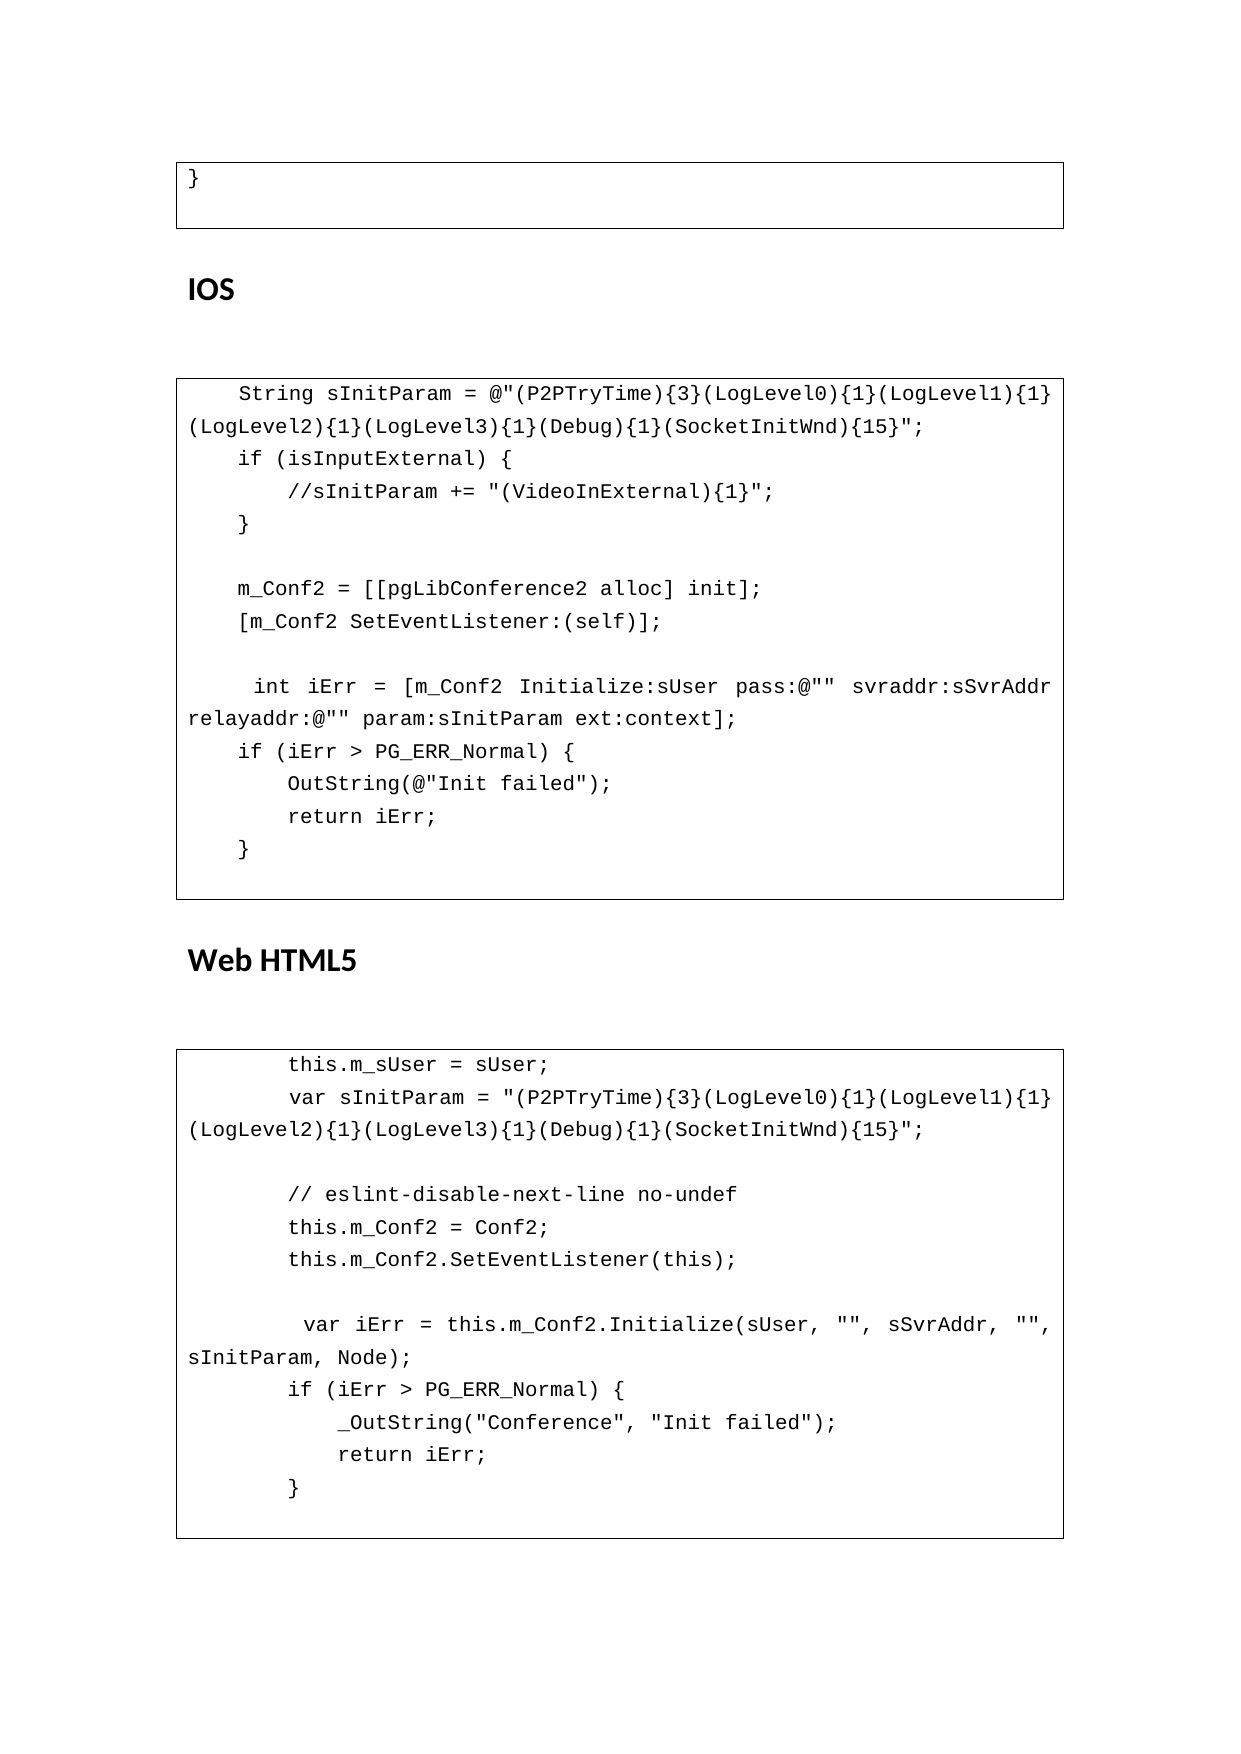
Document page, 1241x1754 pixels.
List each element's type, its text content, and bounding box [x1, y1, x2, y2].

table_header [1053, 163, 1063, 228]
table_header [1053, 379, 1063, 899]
subtitle IOS [187, 256, 1053, 321]
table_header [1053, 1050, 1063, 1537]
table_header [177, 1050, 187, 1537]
subtitle Web HTML5 [187, 927, 1053, 992]
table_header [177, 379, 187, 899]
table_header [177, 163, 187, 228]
